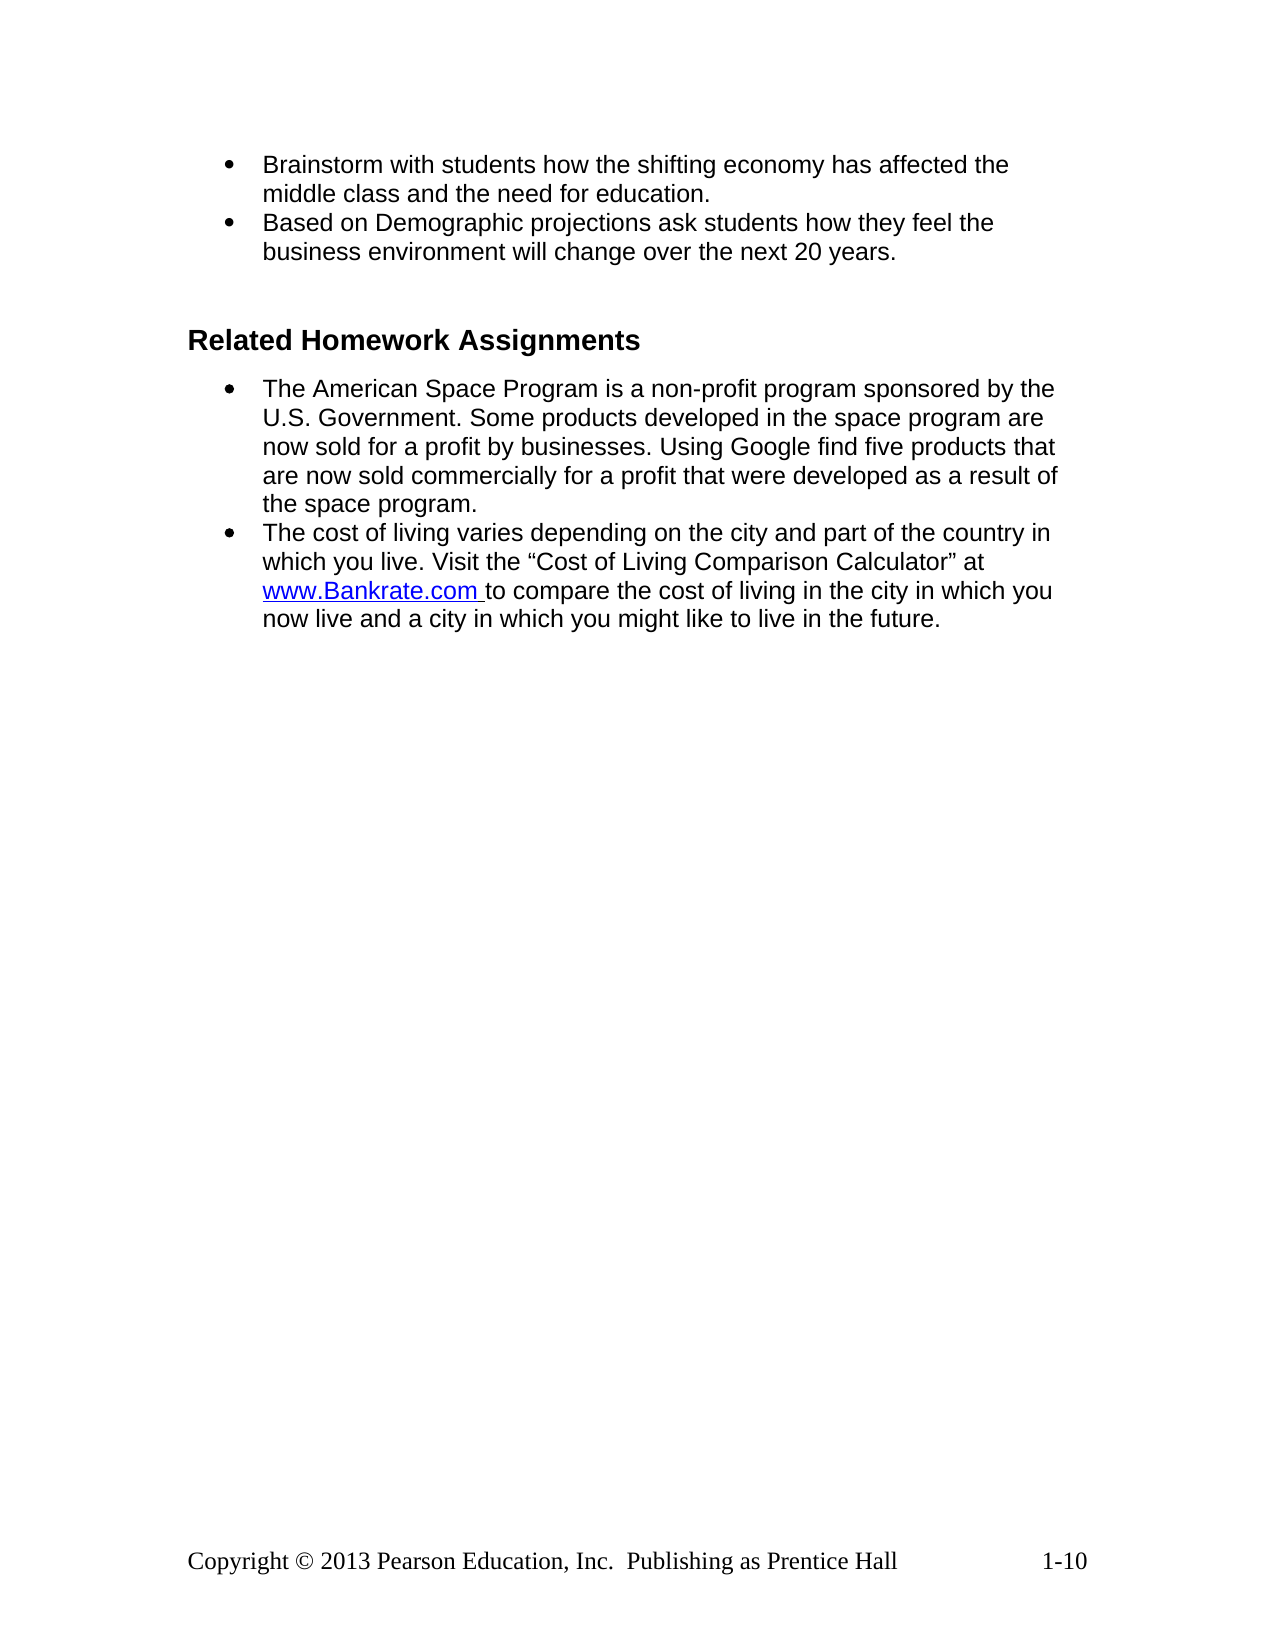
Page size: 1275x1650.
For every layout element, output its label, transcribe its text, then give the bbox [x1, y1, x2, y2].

list Brainstorm with students how the shifting economy has affected the middle class and the need for education. [225, 150, 1087, 208]
list The American Space Program is a non-profit program sponsored by the U.S. Government. Some products developed in the space program are now sold for a profit by businesses. Using Google find five products that are now sold commercially for a profit that were developed as a result of the space program. [225, 374, 1087, 518]
list Based on Demographic projections ask students how they feel the business environment will change over the next 20 years. [225, 208, 1087, 265]
text Related Homework Assignments [187, 323, 1087, 357]
list The cost of living varies depending on the city and part of the country in which you live. Visit the “Cost of Living Comparison Calculator” at www.Bankrate.com to compare the cost of living in the city in which you now live and a city in which you might like to live in the future. [225, 518, 1087, 633]
